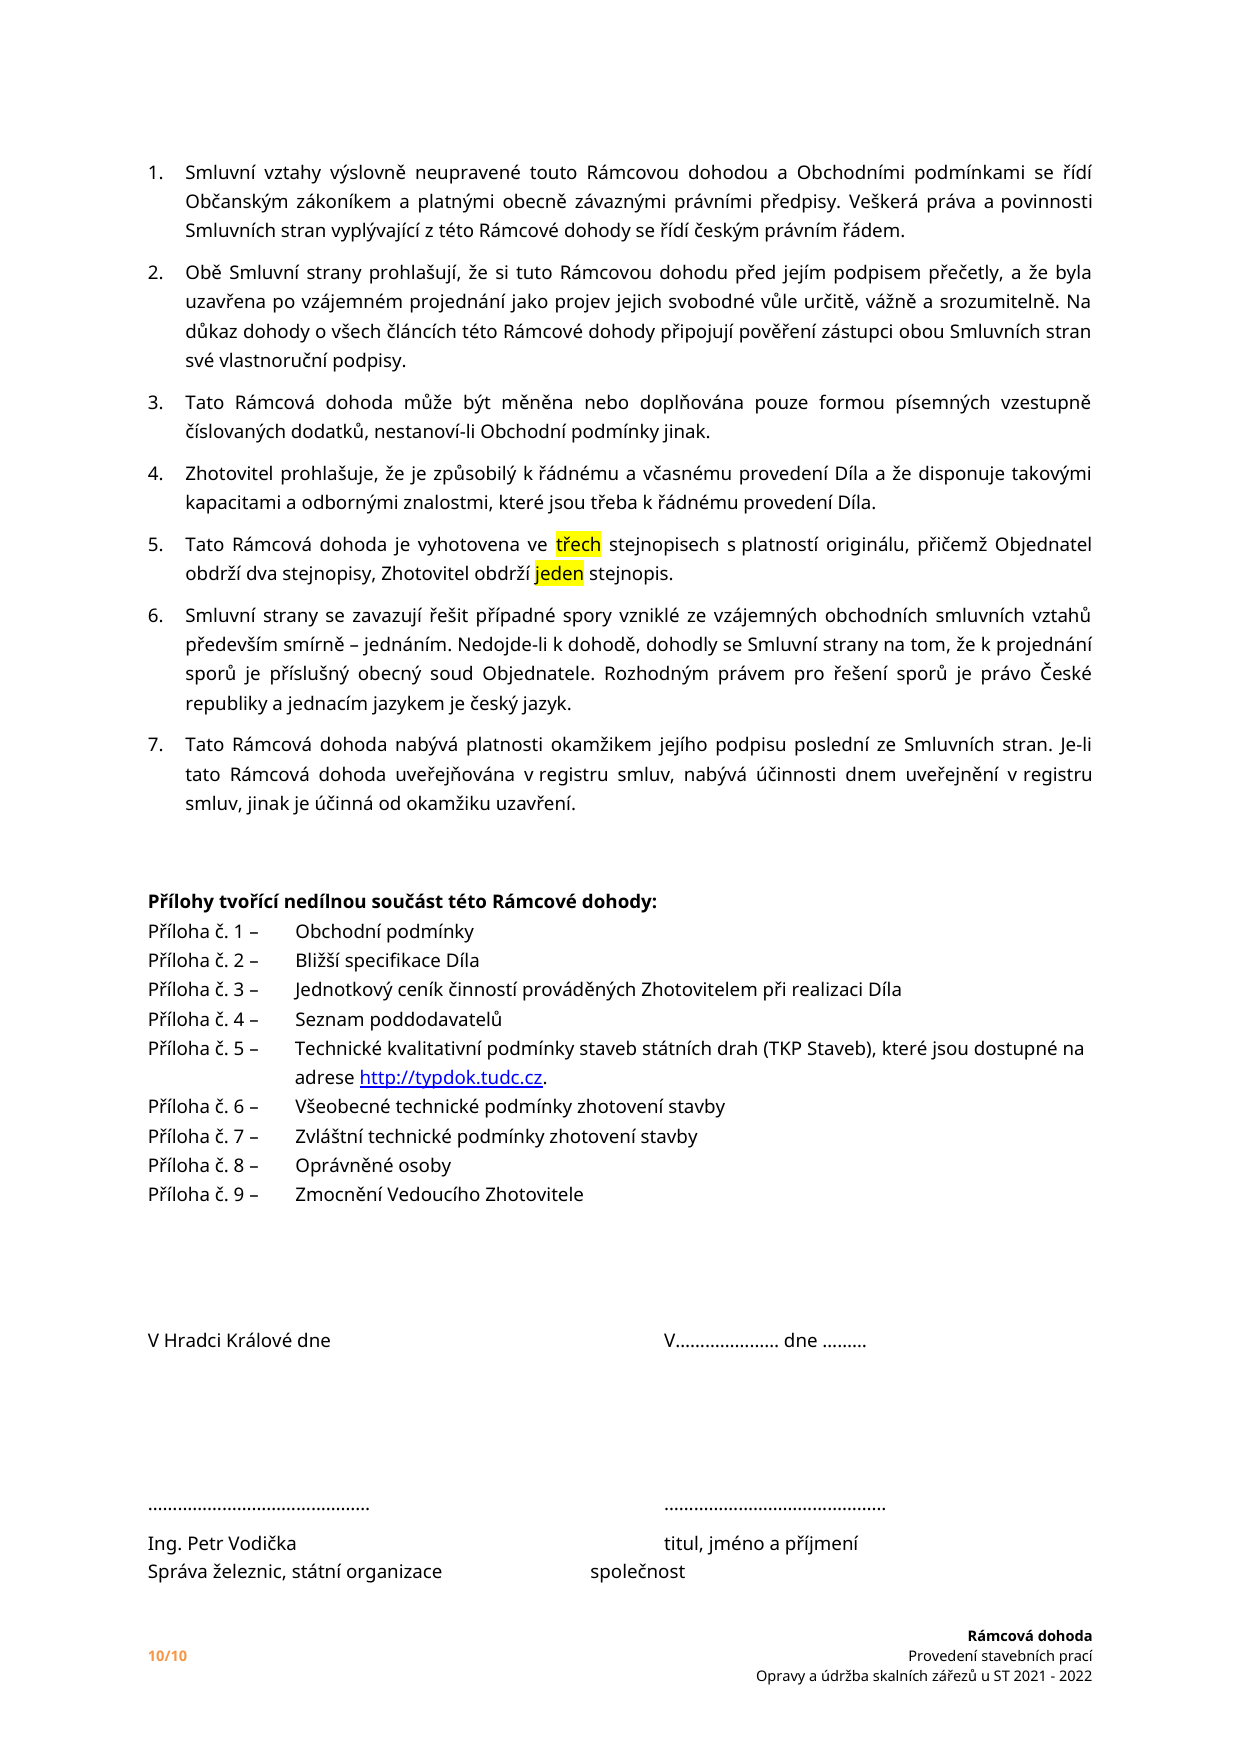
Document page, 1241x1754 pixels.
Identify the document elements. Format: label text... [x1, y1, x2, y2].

text Příloha č. 5 – Technické kvalitativní podmínky staveb státních drah (TKP Staveb), které jsou dostupné na adrese http://typdok.tudc.cz. [148, 1035, 1095, 1090]
text Příloha č. 1 – Obchodní podmínky [148, 918, 1095, 943]
list Tato Rámcová dohoda nabývá platnosti okamžikem jejího podpisu poslední ze Smluvních stran. Je-li tato Rámcová dohoda uveřejňována v registru smluv, nabývá účinnosti dnem uveřejnění v registru smluv, jinak je účinná od okamžiku uzavření. [148, 732, 1093, 816]
list Zhotovitel prohlašuje, že je způsobilý k řádnému a včasnému provedení Díla a že disponuje takovými kapacitami a odbornými znalostmi, které jsou třeba k řádnému provedení Díla. [148, 460, 1093, 515]
list Tato Rámcová dohoda může být měněna nebo doplňována pouze formou písemných vzestupně číslovaných dodatků, nestanoví-li Obchodní podmínky jinak. [148, 389, 1093, 444]
text Příloha č. 6 – Všeobecné technické podmínky zhotovení stavby [148, 1094, 1095, 1119]
list Smluvní vztahy výslovně neupravené touto Rámcovou dohodou a Obchodními podmínkami se řídí Občanským zákoníkem a platnými obecně závaznými právními předpisy. Veškerá práva a povinnosti Smluvních stran vyplývající z této Rámcové dohody se řídí českým právním řádem. [148, 159, 1093, 243]
text Příloha č. 9 – Zmocnění Vedoucího Zhotovitele [148, 1181, 1095, 1207]
text Příloha č. 3 – Jednotkový ceník činností prováděných Zhotovitelem při realizaci Díla [148, 977, 1095, 1002]
list Obě Smluvní strany prohlašují, že si tuto Rámcovou dohodu před jejím podpisem přečetly, a že byla uzavřena po vzájemném projednání jako projev jejich svobodné vůle určitě, vážně a srozumitelně. Na důkaz dohody o všech článcích této Rámcové dohody připojují pověření zástupci obou Smluvních stran své vlastnoruční podpisy. [148, 259, 1093, 373]
text Příloha č. 8 – Oprávněné osoby [148, 1152, 1095, 1178]
text Příloha č. 2 – Bližší specifikace Díla [148, 947, 1095, 973]
list Smluvní strany se zavazují řešit případné spory vzniklé ze vzájemných obchodních smluvních vztahů především smírně – jednáním. Nedojde-li k dohodě, dohodly se Smluvní strany na tom, že k projednání sporů je příslušný obecný soud Objednatele. Rozhodným právem pro řešení sporů je právo České republiky a jednacím jazykem je český jazyk. [148, 602, 1093, 715]
text Ing. Petr Vodička titul, jméno a příjmení [148, 1530, 1093, 1556]
list Tato Rámcová dohoda je vyhotovena ve třech stejnopisech s platností originálu, přičemž Objednatel obdrží dva stejnopisy, Zhotovitel obdrží jeden stejnopis. [148, 531, 1093, 586]
text Správa železnic, státní organizace společnost [148, 1558, 1093, 1584]
text ……………………………………… ……………………………………… [148, 1490, 1093, 1515]
text V Hradci Králové dne V………………… dne ……… [148, 1328, 1093, 1353]
text Přílohy tvořící nedílnou součást této Rámcové dohody: [148, 889, 1095, 914]
text Příloha č. 4 – Seznam poddodavatelů [148, 1006, 1095, 1031]
text Příloha č. 7 – Zvláštní technické podmínky zhotovení stavby [148, 1123, 1095, 1148]
